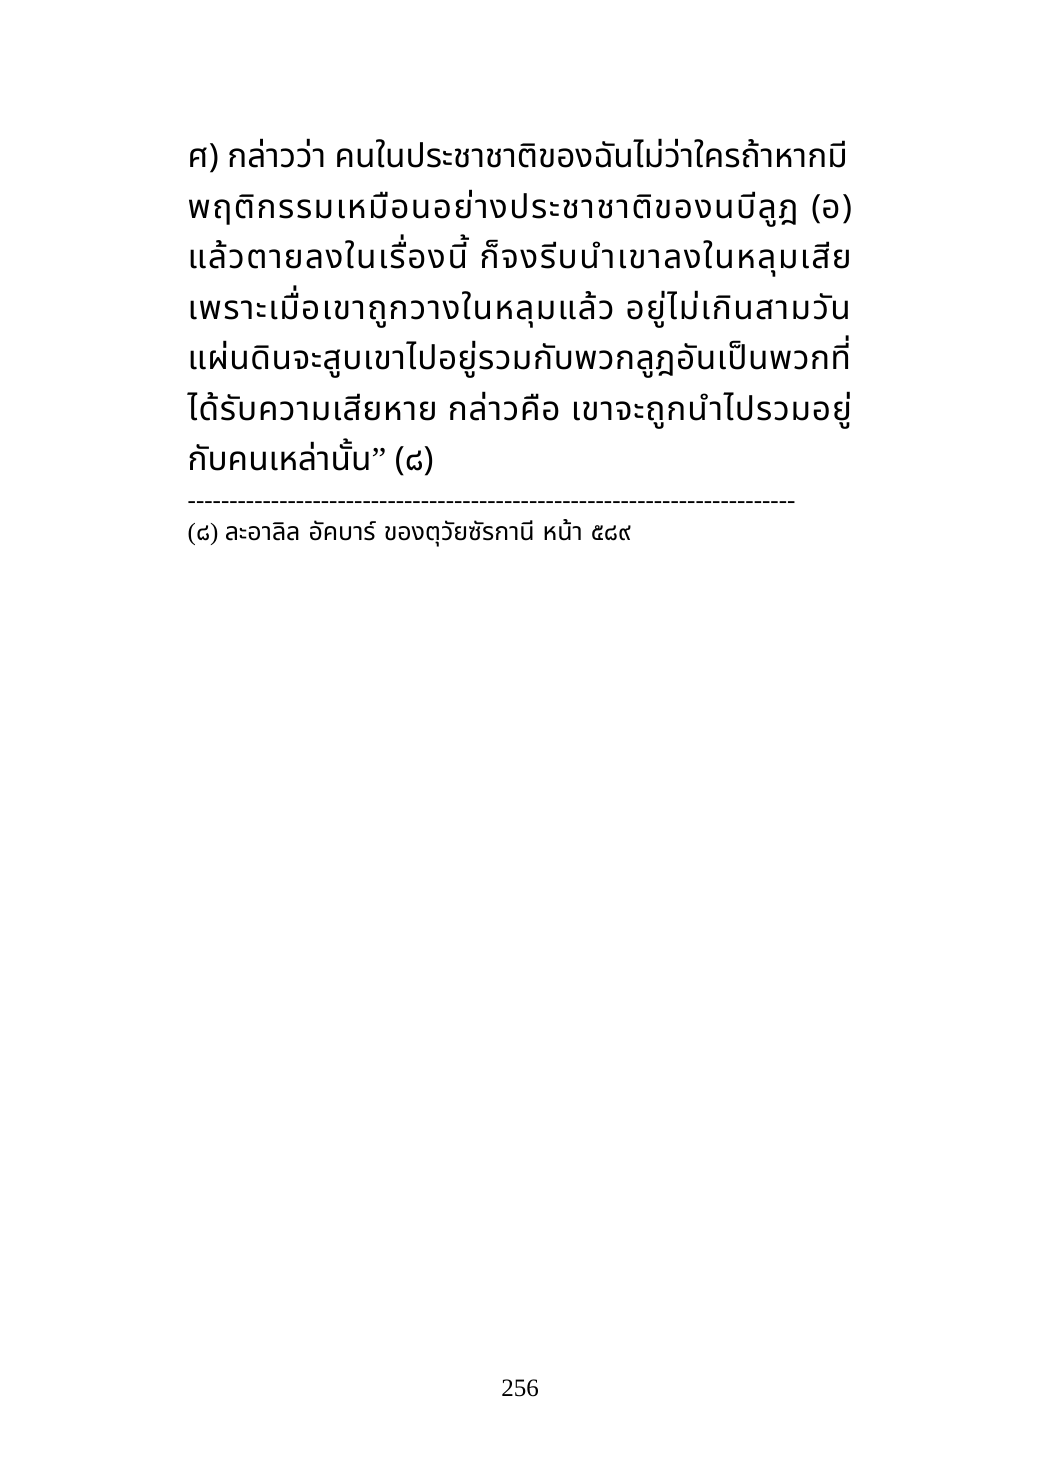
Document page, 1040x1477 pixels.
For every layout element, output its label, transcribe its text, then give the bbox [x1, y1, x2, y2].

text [187, 132, 852, 486]
text ------------------------------------------------------------------------- [187, 486, 852, 514]
text (๘) ละอาลิล อัคบาร์ ของตุวัยซัรกานี หน้า ๕๘๙ [187, 514, 852, 552]
